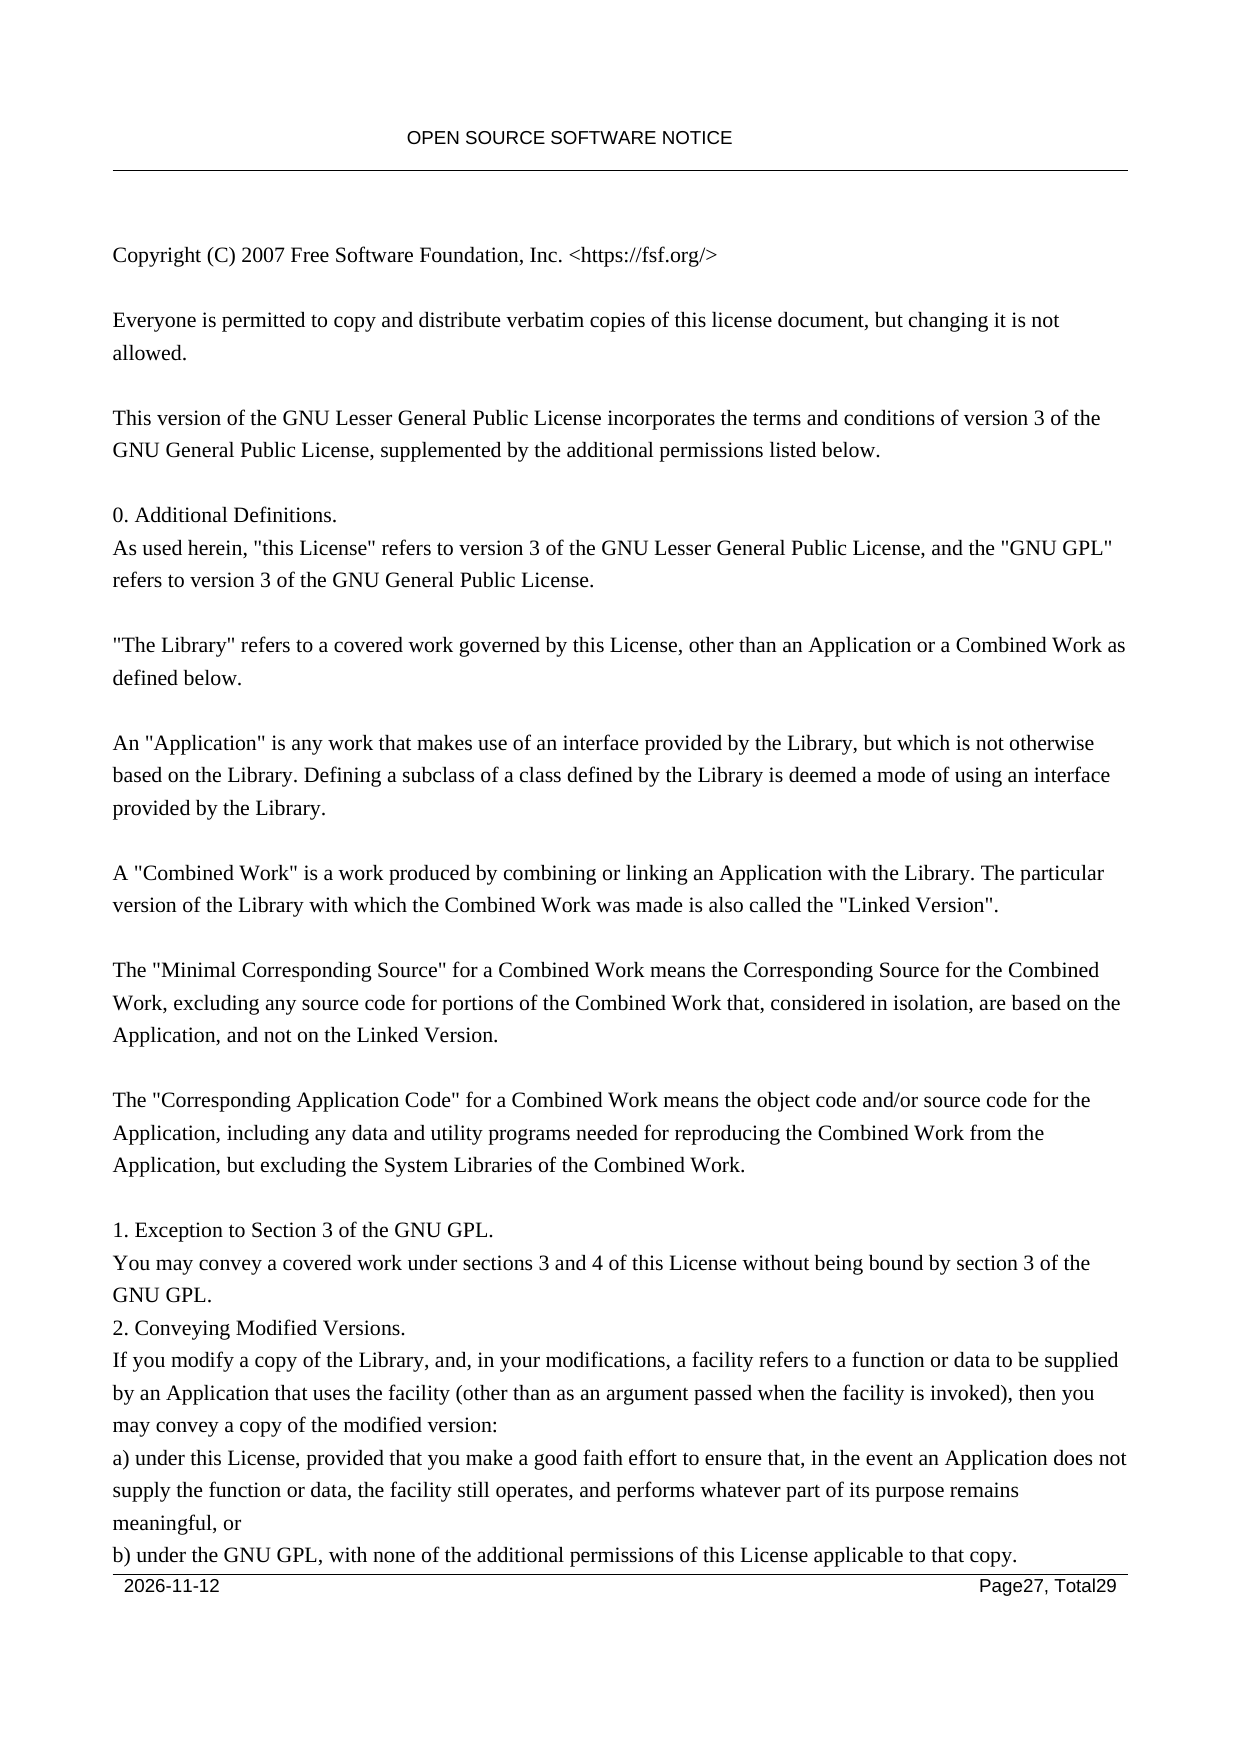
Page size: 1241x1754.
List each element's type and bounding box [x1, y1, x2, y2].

text [112, 206, 1128, 1571]
